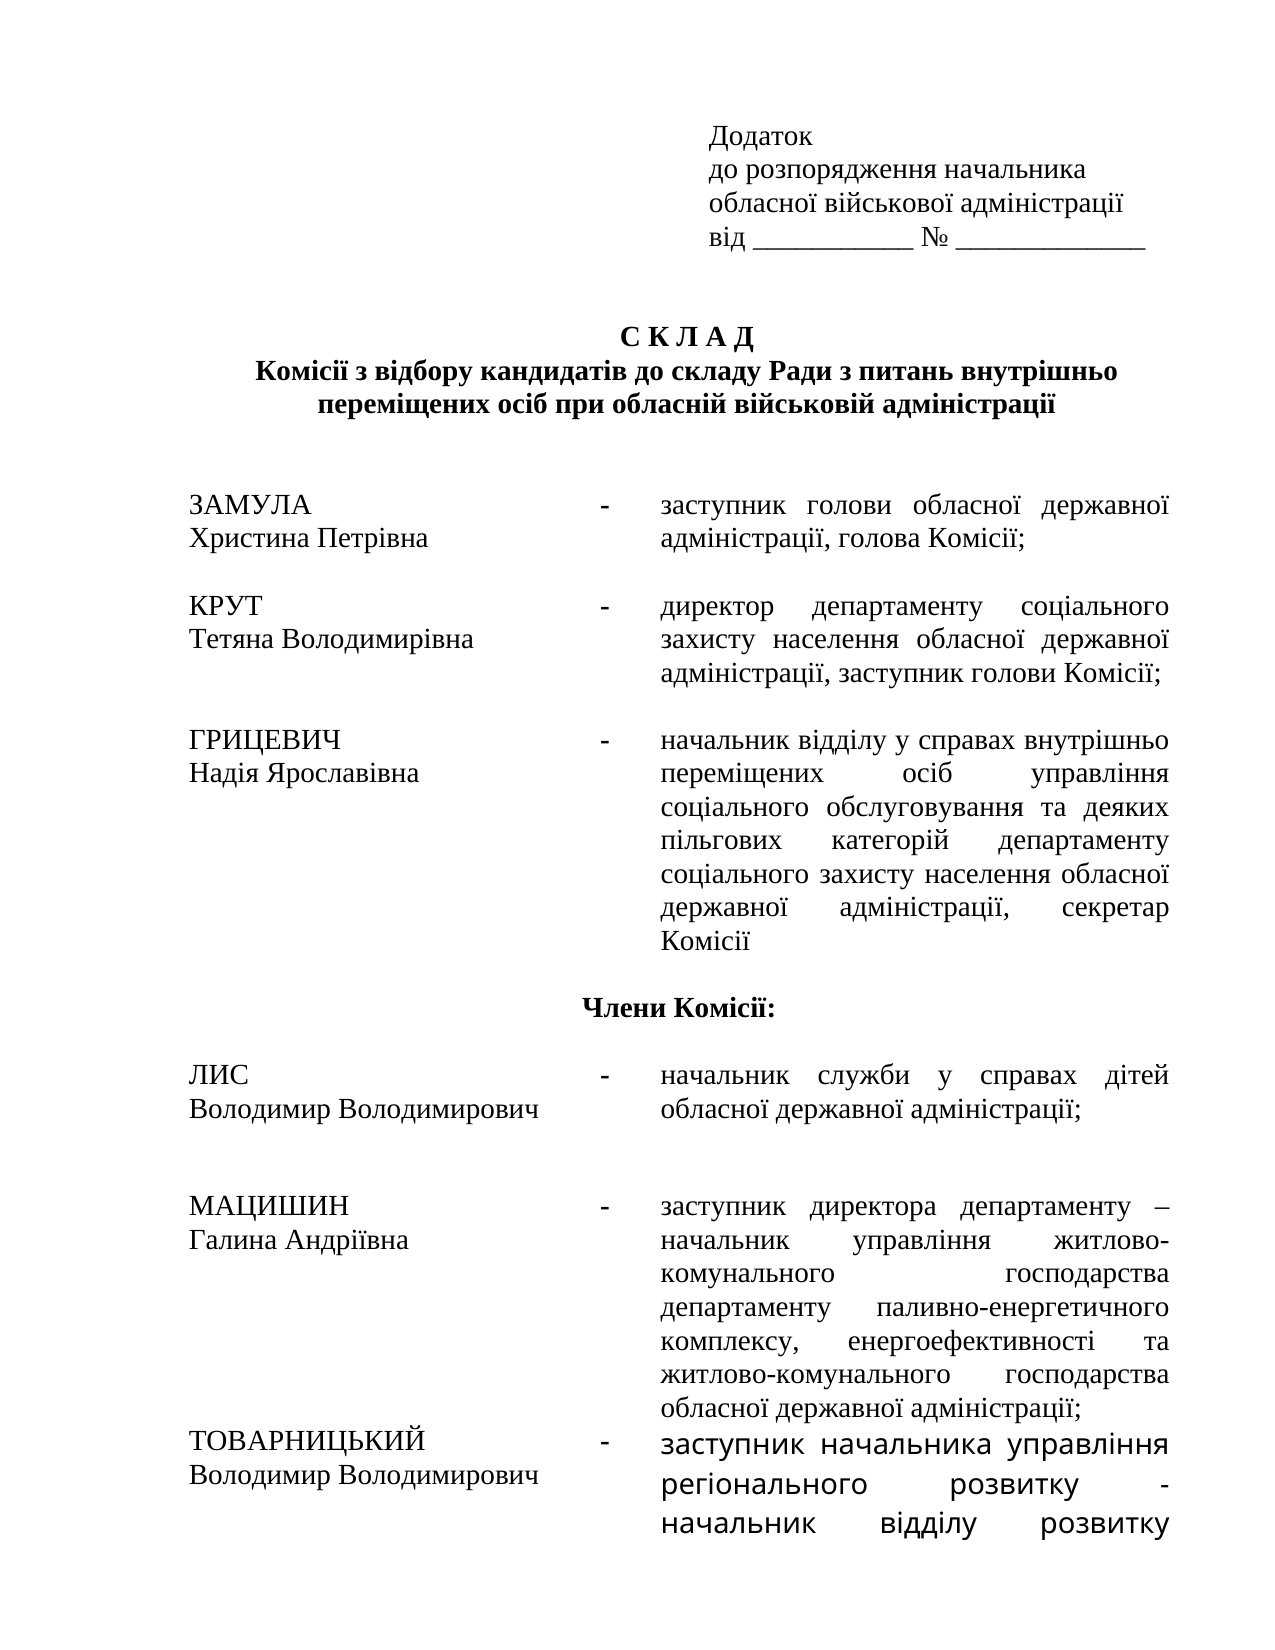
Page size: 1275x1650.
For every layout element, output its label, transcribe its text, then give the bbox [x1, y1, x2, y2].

table_cell - [561, 1423, 649, 1547]
text Комісії з відбору кандидатів до складу Ради з питань внутрішньо переміщених осіб при обласній військовій адміністрації [177, 353, 1196, 420]
table_cell КРУТ Тетяна Володимирівна [177, 588, 561, 722]
table_cell Члени Комісії: [177, 990, 1181, 1057]
table_header заступник голови обласної державної адміністрації, голова Комісії; [649, 487, 1181, 588]
table_cell - [561, 722, 649, 990]
table_cell директор департаменту соціального захисту населення обласної державної адміністрації, заступник голови Комісії; [649, 588, 1181, 722]
table_cell МАЦИШИН Галина Андріївна [177, 1189, 561, 1423]
table_header - [561, 487, 649, 588]
table_header ЗАМУЛА Христина Петрівна [177, 487, 561, 588]
table_cell - [561, 588, 649, 722]
table_cell начальник служби у справах дітей обласної державної адміністрації; [649, 1057, 1181, 1188]
table_cell ЛИС Володимир Володимирович [177, 1057, 561, 1188]
table_cell ГРИЦЕВИЧ Надія Ярославівна [177, 722, 561, 990]
text Додаток [709, 118, 1196, 152]
table_cell - [561, 1189, 649, 1423]
text С К Л А Д [177, 319, 1196, 353]
text до розпорядження начальника обласної військової адміністрації [709, 152, 1196, 219]
text від ___________ № _____________ [177, 219, 1196, 252]
table_cell начальник відділу у справах внутрішньо переміщених осіб управління соціального обслуговування та деяких пільгових категорій департаменту соціального захисту населення обласної державної адміністрації, секретар Комісії [649, 722, 1181, 990]
table_cell - [561, 1057, 649, 1188]
table_cell заступник директора департаменту – начальник управління житлово-комунального господарства департаменту паливно-енергетичного комплексу, енергоефективності та житлово-комунального господарства обласної державної адміністрації; [649, 1189, 1181, 1423]
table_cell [649, 1423, 1181, 1547]
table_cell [177, 1423, 561, 1547]
